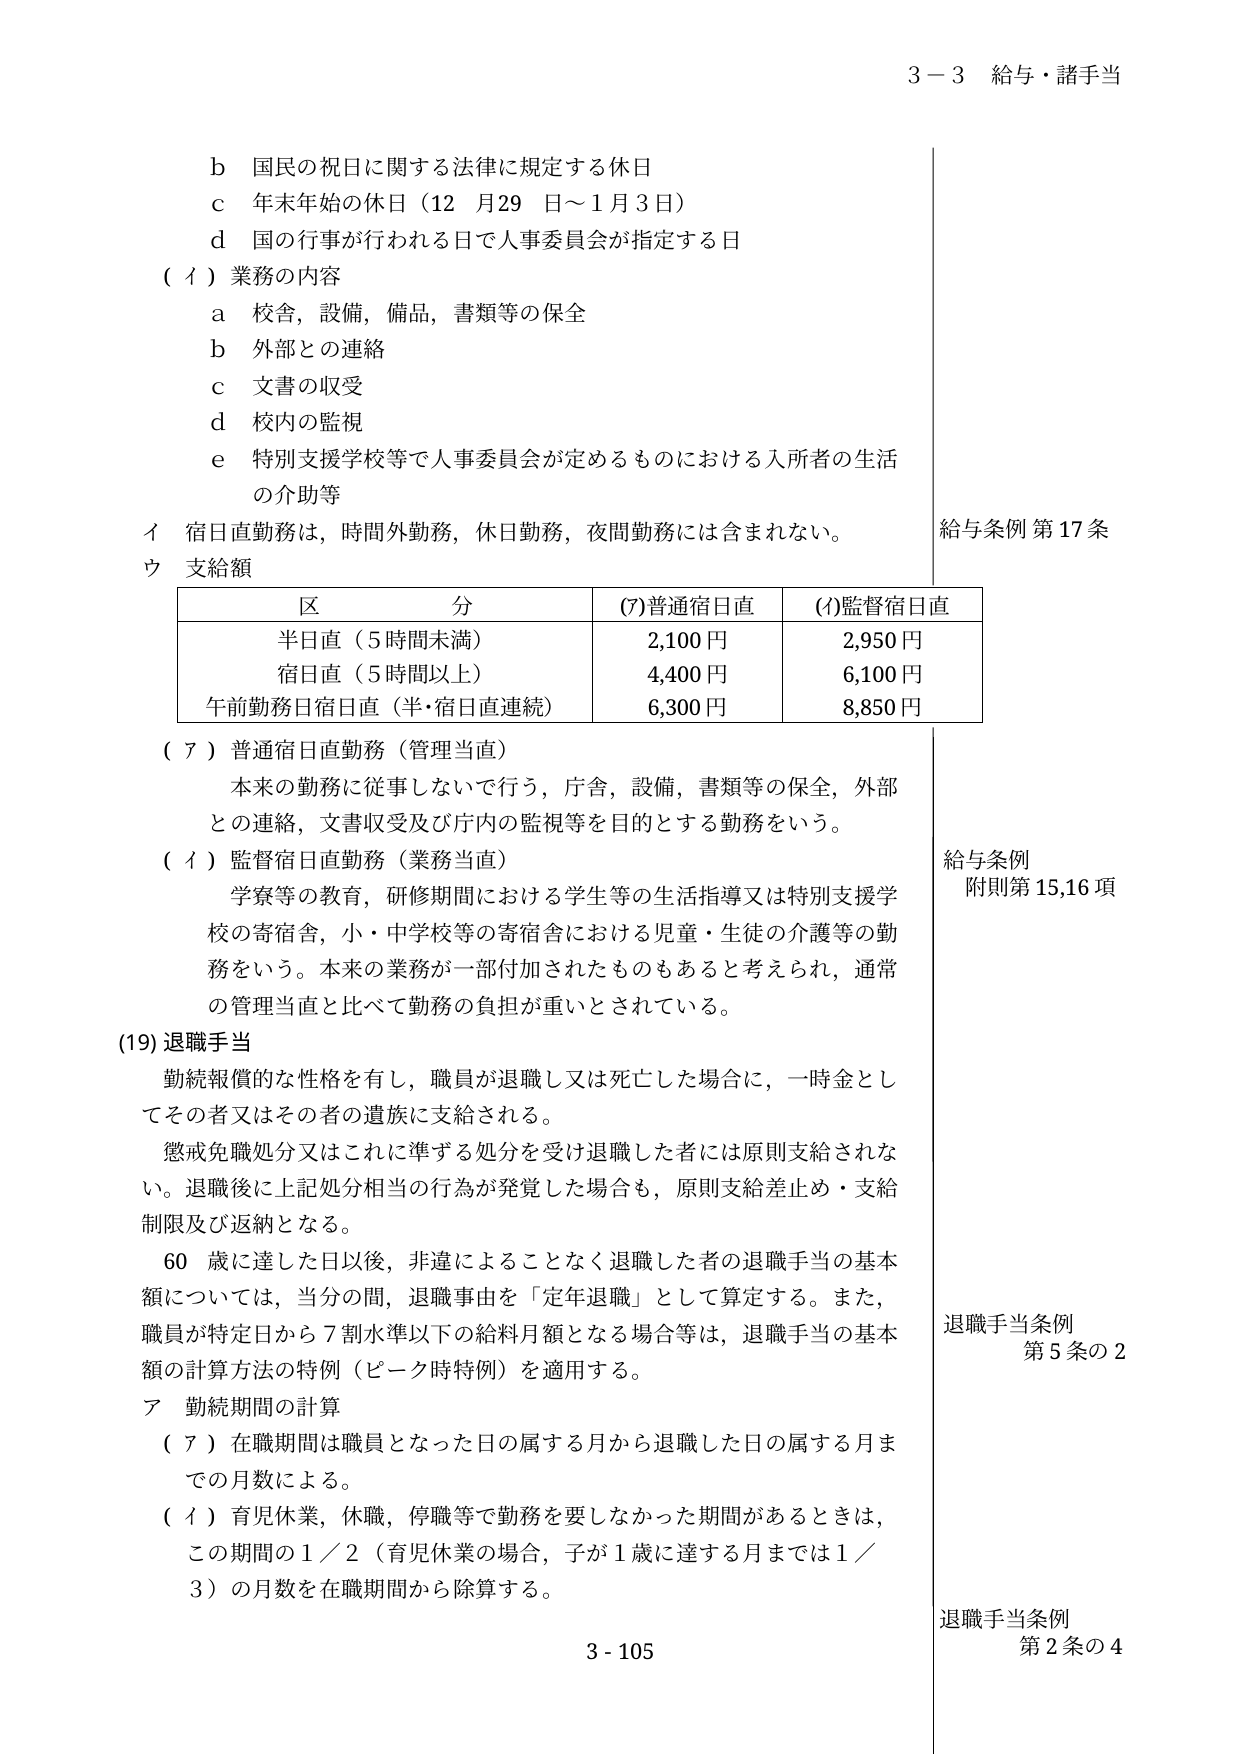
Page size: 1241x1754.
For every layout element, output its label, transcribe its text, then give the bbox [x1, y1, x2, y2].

text ｄ 校内の監視 [186, 403, 921, 439]
text ウ 支給額 [118, 549, 921, 585]
text 懲戒免職処分又はこれに準ずる処分を受け退職した者には原則支給されない。退職後に上記処分相当の行為が発覚した場合も，原則支給差止め・支給制限及び返納となる。 [141, 1132, 921, 1242]
text ｂ 外部との連絡 [186, 330, 921, 367]
text ア 勤続期間の計算 [141, 1387, 921, 1424]
text ｅ 特別支援学校等で人事委員会が定めるものにおける入所者の生活の介助等 [186, 439, 921, 512]
text (19) 退職手当 [118, 1023, 921, 1059]
text (ｱ) 普通宿日直勤務（管理当直） [118, 731, 921, 768]
text (ｲ) 監督宿日直勤務（業務当直） [118, 841, 921, 877]
text ａ 校舎，設備，備品，書類等の保全 [186, 294, 921, 330]
text イ 宿日直勤務は，時間外勤務，休日勤務，夜間勤務には含まれない。 [118, 512, 921, 549]
text ｃ 文書の収受 [186, 367, 921, 403]
text 60歳に達した日以後，非違によることなく退職した者の退職手当の基本額については，当分の間，退職事由を「定年退職」として算定する。また，職員が特定日から７割水準以下の給料月額となる場合等は，退職手当の基本額の計算方法の特例（ピーク時特例）を適用する。 [141, 1242, 921, 1387]
text 学寮等の教育，研修期間における学生等の生活指導又は特別支援学校の寄宿舎，小・中学校等の寄宿舎における児童・生徒の介護等の勤務をいう。本来の業務が一部付加されたものもあると考えられ，通常の管理当直と比べて勤務の負担が重いとされている。 [186, 877, 921, 1023]
text (ｲ) 業務の内容 [118, 257, 921, 294]
text (ｲ) 育児休業，休職，停職等で勤務を要しなかった期間があるときは，この期間の１／２（育児休業の場合，子が１歳に達する月までは１／３）の月数を在職期間から除算する。 [163, 1497, 921, 1606]
text ｂ 国民の祝日に関する法律に規定する休日 [186, 148, 921, 184]
text ｃ 年末年始の休日（12月29日～１月３日） [186, 184, 921, 221]
text ｄ 国の行事が行われる日で人事委員会が指定する日 [186, 221, 921, 257]
text 勤続報償的な性格を有し，職員が退職し又は死亡した場合に，一時金としてその者又はその者の遺族に支給される。 [141, 1059, 921, 1132]
text 本来の勤務に従事しないで行う，庁舎，設備，書類等の保全，外部との連絡，文書収受及び庁内の監視等を目的とする勤務をいう。 [186, 768, 921, 841]
text (ｱ) 在職期間は職員となった日の属する月から退職した日の属する月までの月数による。 [163, 1424, 921, 1497]
